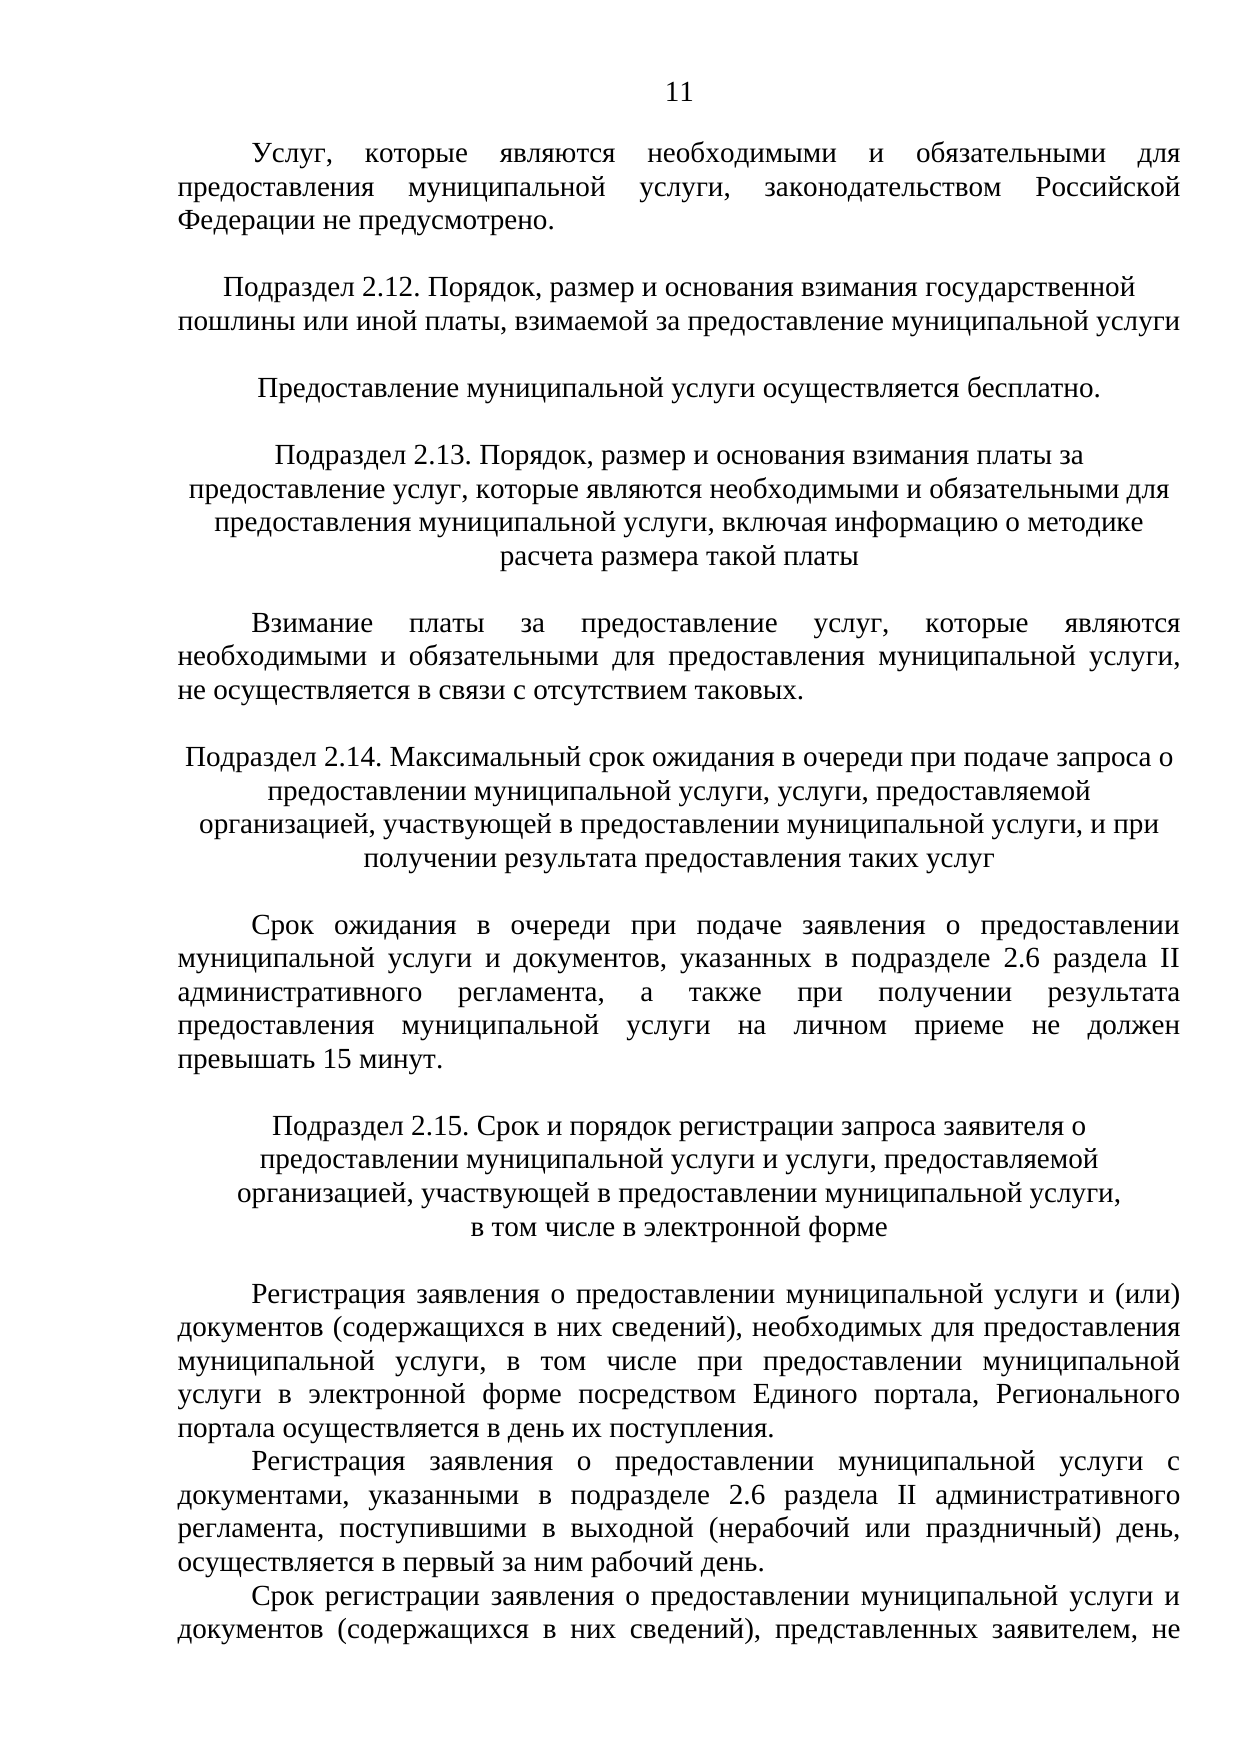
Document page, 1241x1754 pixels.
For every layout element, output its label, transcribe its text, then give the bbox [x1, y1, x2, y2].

text Услуг, которые являются необходимыми и обязательными для предоставления муниципальной услуги, законодательством Российской Федерации не предусмотрено. [177, 135, 1181, 236]
text Предоставление муниципальной услуги осуществляется бесплатно. [177, 370, 1181, 404]
text в том числе в электронной форме [177, 1209, 1181, 1242]
text Регистрация заявления о предоставлении муниципальной услуги и (или) документов (содержащихся в них сведений), необходимых для предоставления муниципальной услуги, в том числе при предоставлении муниципальной услуги в электронной форме посредством Единого портала, Регионального портала осуществляется в день их поступления. [177, 1276, 1181, 1443]
text Срок ожидания в очереди при подаче заявления о предоставлении муниципальной услуги и документов, указанных в подразделе 2.6 раздела II административного регламента, а также при получении результата предоставления муниципальной услуги на личном приеме не должен превышать 15 минут. [177, 907, 1181, 1074]
text Подраздел 2.14. Максимальный срок ожидания в очереди при подаче запроса о предоставлении муниципальной услуги, услуги, предоставляемой организацией, участвующей в предоставлении муниципальной услуги, и при получении результата предоставления таких услуг [177, 739, 1181, 873]
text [177, 1578, 1181, 1645]
text Подраздел 2.15. Срок и порядок регистрации запроса заявителя о предоставлении муниципальной услуги и услуги, предоставляемой организацией, участвующей в предоставлении муниципальной услуги, [177, 1108, 1181, 1209]
text Регистрация заявления о предоставлении муниципальной услуги с документами, указанными в подразделе 2.6 раздела II административного регламента, поступившими в выходной (нерабочий или праздничный) день, осуществляется в первый за ним рабочий день. [177, 1443, 1181, 1578]
text Взимание платы за предоставление услуг, которые являются необходимыми и обязательными для предоставления муниципальной услуги, не осуществляется в связи с отсутствием таковых. [177, 605, 1181, 706]
text Подраздел 2.13. Порядок, размер и основания взимания платы за предоставление услуг, которые являются необходимыми и обязательными для предоставления муниципальной услуги, включая информацию о методике расчета размера такой платы [177, 437, 1181, 571]
text Подраздел 2.12. Порядок, размер и основания взимания государственной пошлины или иной платы, взимаемой за предоставление муниципальной услуги [177, 269, 1181, 337]
